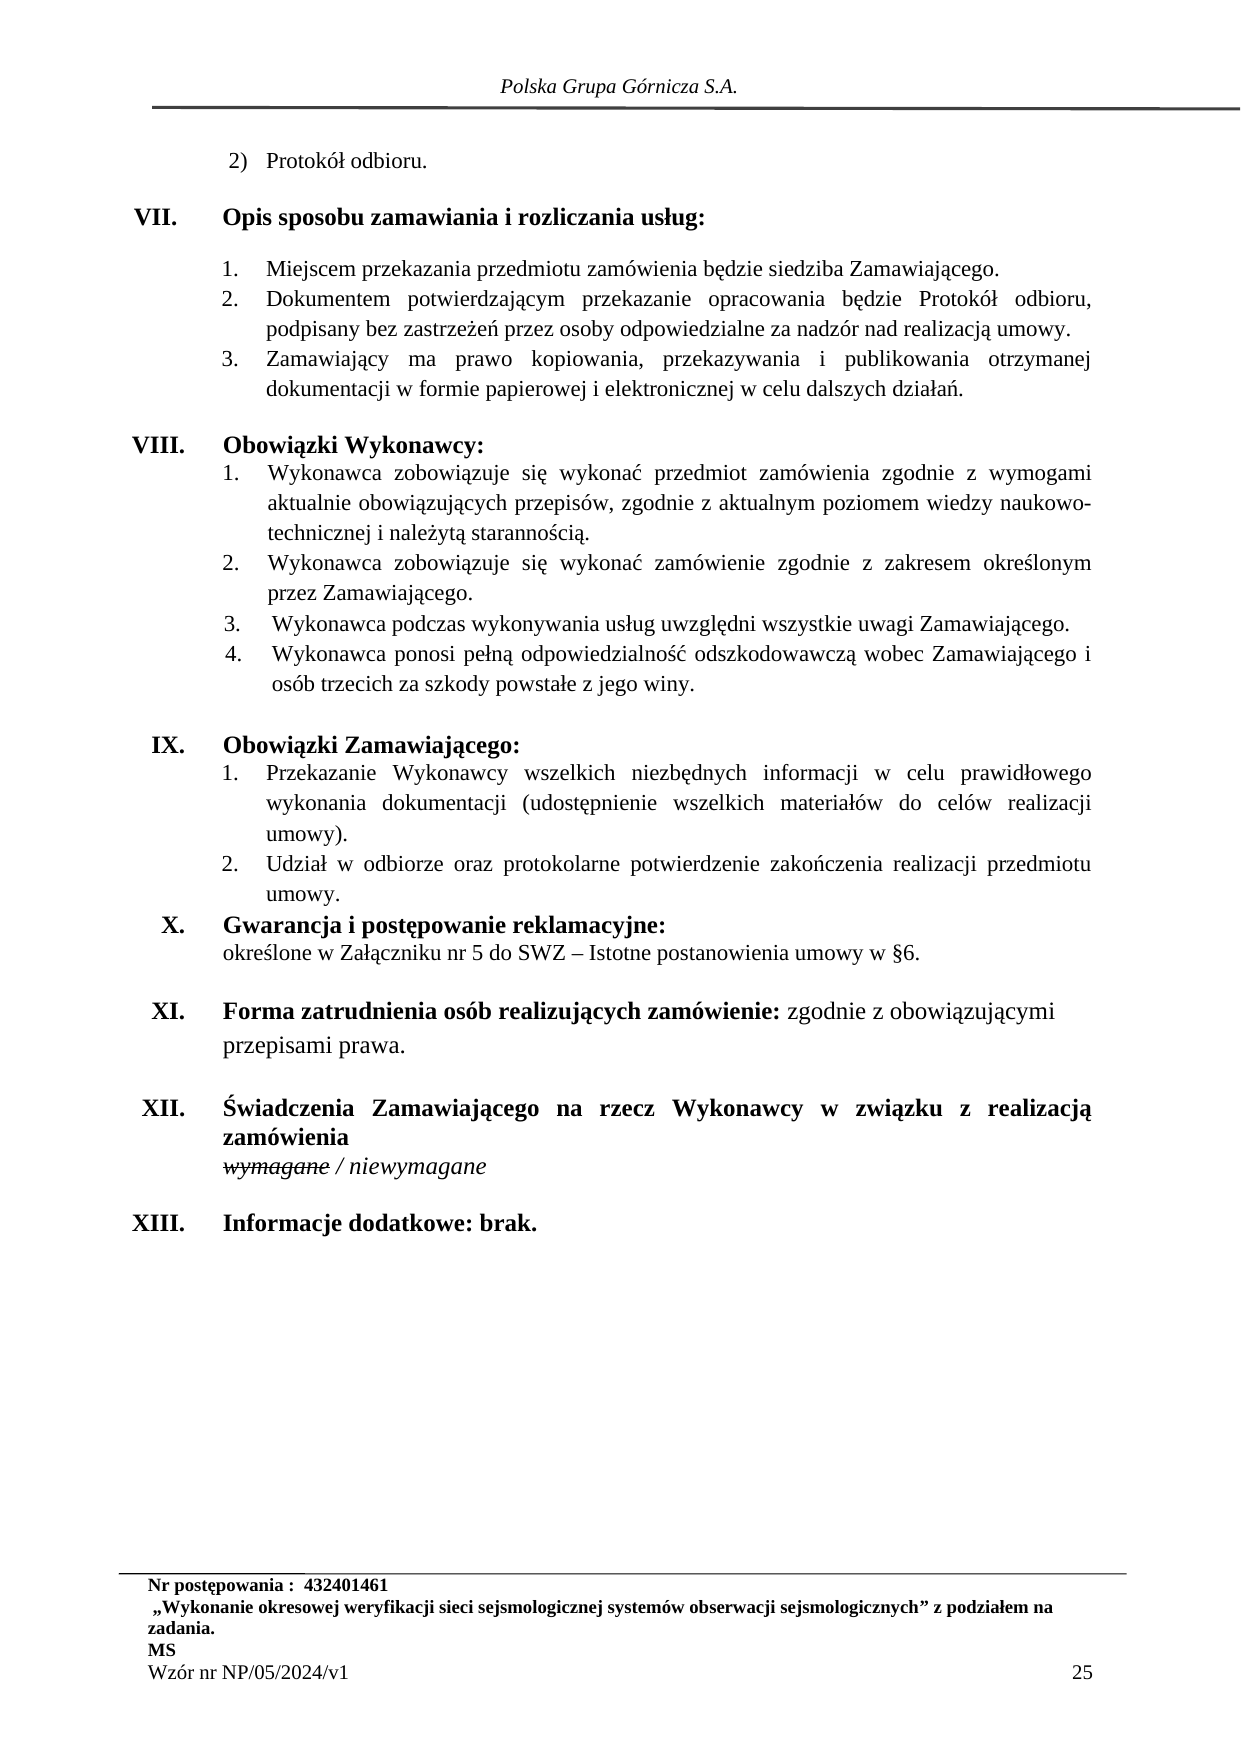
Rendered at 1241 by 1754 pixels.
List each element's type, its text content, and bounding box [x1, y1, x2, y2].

list Wykonawca podczas wykonywania usług uwzględni wszystkie uwagi Zamawiającego. [223, 609, 1093, 636]
list Świadczenia Zamawiającego na rzecz Wykonawcy w związku z realizacją zamówienia [185, 1093, 1093, 1151]
list Forma zatrudnienia osób realizujących zamówienie: zgodnie z obowiązującymi przepisami prawa. [185, 996, 1093, 1059]
list Opis sposobu zamawiania i rozliczania usług: [177, 202, 1093, 231]
list Zamawiający ma prawo kopiowania, przekazywania i publikowania otrzymanej dokumentacji w formie papierowej i elektronicznej w celu dalszych działań. [221, 345, 1093, 402]
list Wykonawca ponosi pełną odpowiedzialność odszkodowawczą wobec Zamawiającego i osób trzecich za szkody powstałe z jego winy. [225, 640, 1093, 696]
list Obowiązki Zamawiającego: [185, 730, 1093, 759]
list wymagane / niewymagane [223, 1151, 1093, 1180]
list Miejscem przekazania przedmiotu zamówienia będzie siedziba Zamawiającego. [221, 255, 1093, 281]
list Gwarancja i postępowanie reklamacyjne: [185, 910, 1093, 939]
list Wykonawca zobowiązuje się wykonać przedmiot zamówienia zgodnie z wymogami aktualnie obowiązujących przepisów, zgodnie z aktualnym poziomem wiedzy naukowo-technicznej i należytą starannością. [222, 458, 1093, 545]
list Udział w odbiorze oraz protokolarne potwierdzenie zakończenia realizacji przedmiotu umowy. [221, 850, 1093, 906]
list Protokół odbioru. [228, 148, 1093, 174]
list określone w Załączniku nr 5 do SWZ – Istotne postanowienia umowy w §6. [223, 939, 1093, 965]
list Dokumentem potwierdzającym przekazanie opracowania będzie Protokół odbioru, podpisany bez zastrzeżeń przez osoby odpowiedzialne za nadzór nad realizacją umowy. [221, 285, 1093, 341]
list Wykonawca zobowiązuje się wykonać zamówienie zgodnie z zakresem określonym przez Zamawiającego. [222, 549, 1093, 606]
list Przekazanie Wykonawcy wszelkich niezbędnych informacji w celu prawidłowego wykonania dokumentacji (udostępnienie wszelkich materiałów do celów realizacji umowy). [221, 759, 1093, 846]
list Informacje dodatkowe: brak. [185, 1208, 1093, 1237]
list Obowiązki Wykonawcy: [185, 430, 1093, 458]
